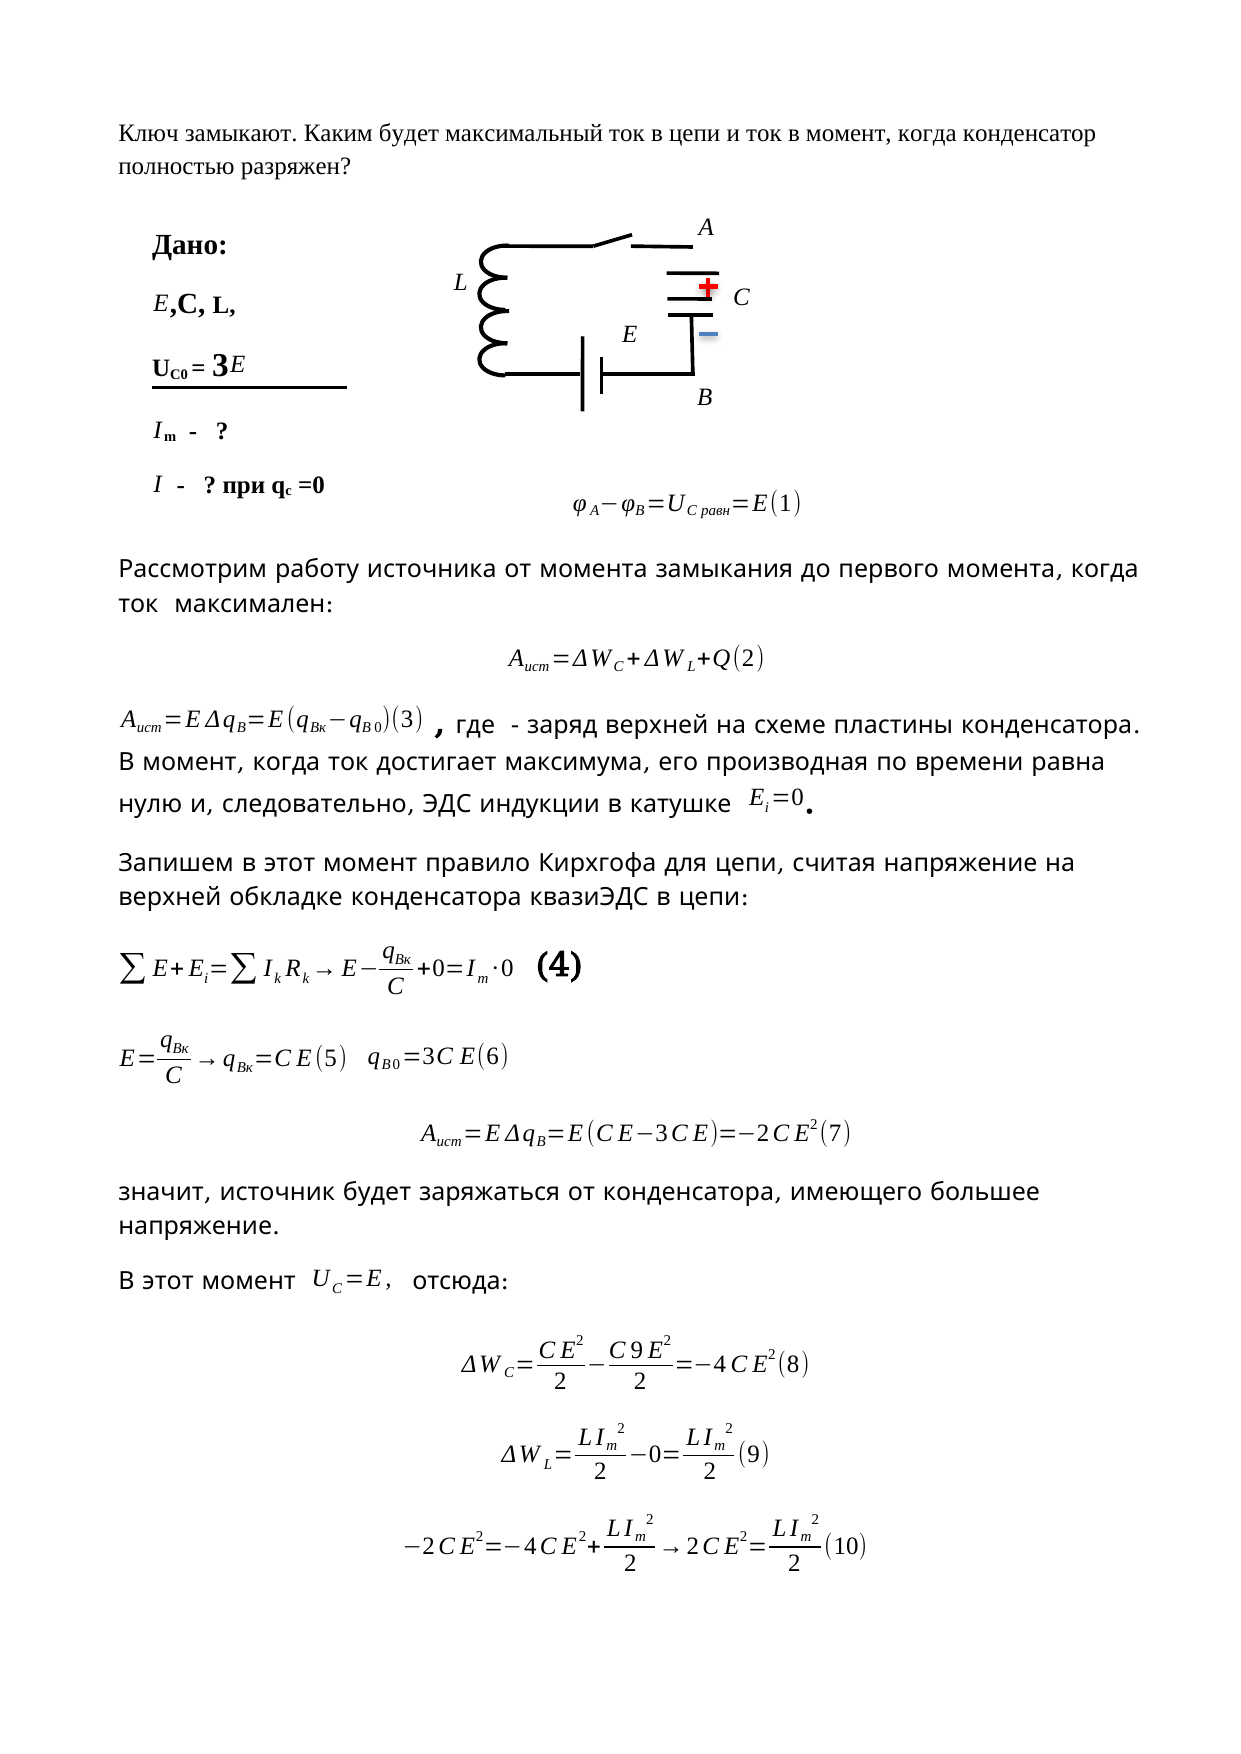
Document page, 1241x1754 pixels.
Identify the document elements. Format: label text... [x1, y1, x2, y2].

text Запишем в этот момент правило Кирхгофа для цепи, считая напряжение на верхней обкладке конденсатора квазиЭДС в цепи: [118, 846, 1152, 911]
text , где - заряд верхней на схеме пластины конденсатора. В момент, когда ток достигает максимума, его производная по времени равна нулю и, следовательно, ЭДС индукции в катушке . [118, 700, 1152, 820]
text В этот момент отсюда: [118, 1265, 1152, 1305]
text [118, 118, 1152, 180]
text Рассмотрим работу источника от момента замыкания до первого момента, когда ток максимален: [118, 553, 1152, 618]
text значит, источник будет заряжаться от конденсатора, имеющего большее напряжение. [118, 1175, 1152, 1239]
text (4) [118, 936, 1152, 999]
